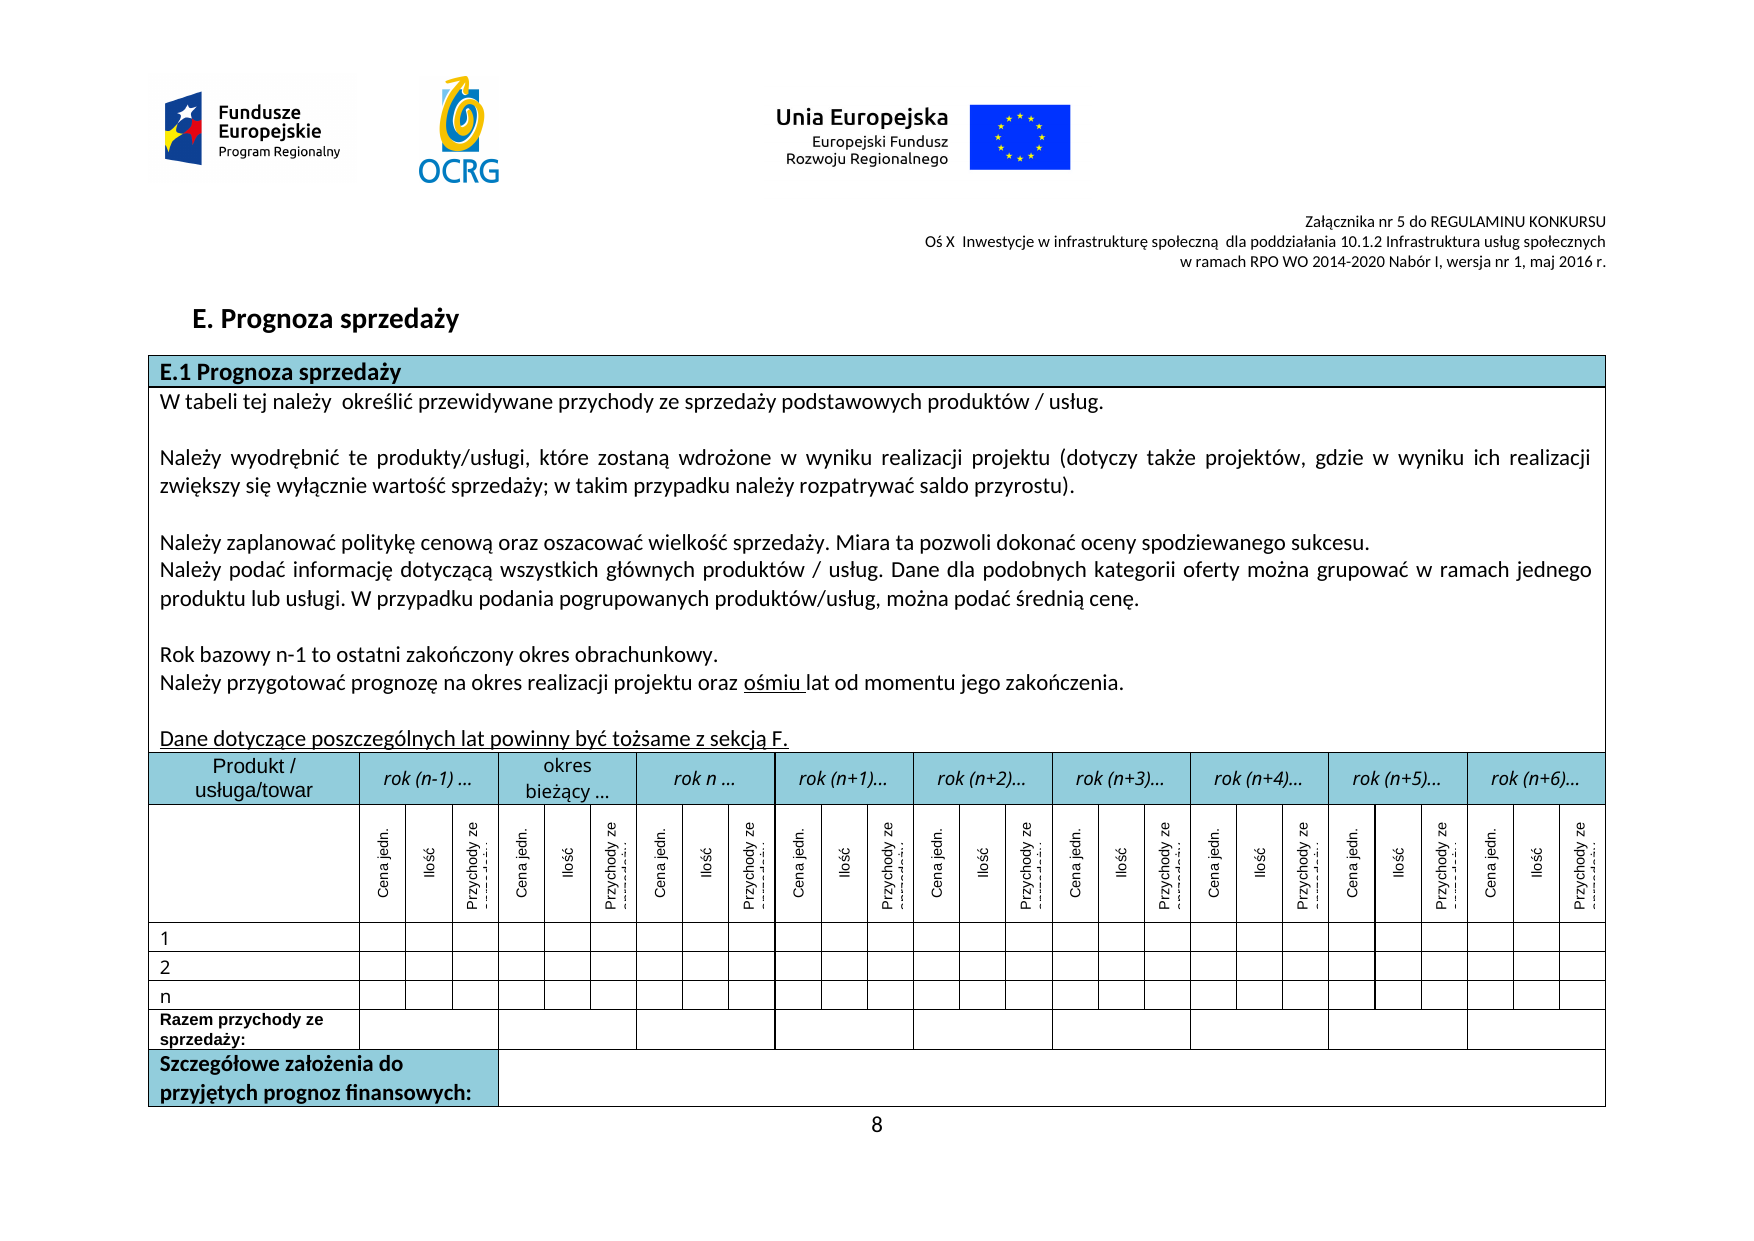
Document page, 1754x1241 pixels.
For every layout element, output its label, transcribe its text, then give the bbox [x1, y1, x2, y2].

table_cell [1099, 923, 1144, 951]
table_cell Przychody ze sprzedaży [1422, 805, 1467, 922]
table_cell [1468, 1010, 1605, 1048]
table_cell [591, 981, 636, 1009]
table_cell rok (n-1) … [360, 753, 498, 804]
table_cell [1422, 923, 1467, 951]
table_cell [499, 981, 544, 1009]
table_cell Przychody ze sprzedaży [591, 805, 636, 922]
table_cell [453, 952, 498, 980]
table_cell [149, 805, 359, 922]
table_cell [868, 952, 913, 980]
table_cell [1560, 981, 1605, 1009]
table_cell [1468, 981, 1513, 1009]
table_cell [1053, 981, 1098, 1009]
table_cell [360, 952, 405, 980]
picture [419, 76, 499, 183]
table_cell [914, 952, 959, 980]
table_cell [360, 981, 405, 1009]
table_cell Ilość [1376, 805, 1421, 922]
table_cell rok (n+1)... [776, 753, 913, 804]
table_cell [960, 952, 1005, 980]
table_cell Produkt / usługa/towar [149, 753, 359, 804]
table_cell [1329, 981, 1374, 1009]
table_cell [1283, 981, 1328, 1009]
table_header E.1 Prognoza sprzedaży [149, 356, 1605, 386]
table_cell [683, 981, 728, 1009]
table_cell [1237, 952, 1282, 980]
table_cell Ilość [1514, 805, 1559, 922]
table_cell Cena jedn. [360, 805, 405, 922]
table_cell [453, 981, 498, 1009]
table_cell [868, 923, 913, 951]
table_cell [637, 923, 682, 951]
table_cell [1191, 952, 1236, 980]
table_cell [960, 923, 1005, 951]
table_cell rok (n+2)... [914, 753, 1052, 804]
table_cell [1376, 981, 1421, 1009]
table_cell [1053, 952, 1098, 980]
table_cell Cena jedn. [637, 805, 682, 922]
text E. Prognoza sprzedaży [192, 300, 1606, 335]
table_cell [1514, 952, 1559, 980]
table_cell [545, 923, 590, 951]
table_cell [914, 1010, 1052, 1048]
table_cell [360, 1010, 498, 1048]
table_cell [1283, 923, 1328, 951]
table_cell Cena jedn. [1329, 805, 1374, 922]
table_cell [822, 981, 867, 1009]
table_cell [1237, 923, 1282, 951]
table_cell [1514, 981, 1559, 1009]
table_cell [729, 952, 774, 980]
table_cell [1468, 923, 1513, 951]
table_cell Ilość [1237, 805, 1282, 922]
table_cell [499, 952, 544, 980]
table_cell [776, 952, 821, 980]
table_cell [545, 952, 590, 980]
table_cell [1329, 923, 1374, 951]
table_cell [1329, 1010, 1467, 1048]
table_cell [868, 981, 913, 1009]
table_cell [453, 923, 498, 951]
table_cell [637, 981, 682, 1009]
table_cell Ilość [545, 805, 590, 922]
table_cell [822, 952, 867, 980]
table_cell [1145, 952, 1190, 980]
table_cell [545, 981, 590, 1009]
table_cell [1514, 923, 1559, 951]
table_cell Ilość [406, 805, 452, 922]
table_cell W tabeli tej należy określić przewidywane przychody ze sprzedaży podstawowych produktów / usług. Należy wyodrębnić te produkty/usługi, które zostaną wdrożone w wyniku realizacji projektu (dotyczy także projektów, gdzie w wyniku ich realizacji zwiększy się wyłącznie wartość sprzedaży; w takim przypadku należy rozpatrywać saldo przyrostu). Należy zaplanować politykę cenową oraz oszacować wielkość sprzedaży. Miara ta pozwoli dokonać oceny spodziewanego sukcesu. Należy podać informację dotyczącą wszystkich głównych produktów / usług. Dane dla podobnych kategorii oferty można grupować w ramach jednego produktu lub usługi. W przypadku podania pogrupowanych produktów/usług, można podać średnią cenę. Rok bazowy n-1 to ostatni zakończony okres obrachunkowy. Należy przygotować prognozę na okres realizacji projektu oraz ośmiu lat od momentu jego zakończenia. Dane dotyczące poszczególnych lat powinny być tożsame z sekcją F. [149, 388, 1605, 752]
table_cell [1560, 952, 1605, 980]
table_cell [1560, 923, 1605, 951]
table_cell rok (n+3)... [1053, 753, 1190, 804]
table_cell [499, 1050, 1605, 1106]
table_cell [729, 981, 774, 1009]
table_cell [1053, 1010, 1190, 1048]
table_cell rok n ... [637, 753, 774, 804]
table_cell [1053, 923, 1098, 951]
table_cell Ilość [1099, 805, 1144, 922]
table_cell okres bieżący … [499, 753, 636, 804]
table_cell [1191, 1010, 1328, 1048]
table_cell [1145, 923, 1190, 951]
table_cell [1099, 952, 1144, 980]
table_cell [637, 1010, 774, 1048]
table_cell [1422, 981, 1467, 1009]
table_cell [1191, 923, 1236, 951]
table_cell [1099, 981, 1144, 1009]
table_cell [406, 952, 452, 980]
table_cell 2 [149, 952, 359, 980]
table_cell [637, 952, 682, 980]
table_cell Przychody ze sprzedaży [868, 805, 913, 922]
table_cell Cena jedn. [914, 805, 959, 922]
table_cell [1237, 981, 1282, 1009]
table_cell [729, 923, 774, 951]
table_cell Cena jedn. [1053, 805, 1098, 922]
table_cell [776, 1010, 913, 1048]
table_cell [683, 952, 728, 980]
table_cell [360, 923, 405, 951]
table_cell [1283, 952, 1328, 980]
table_cell [822, 923, 867, 951]
table_cell [776, 923, 821, 951]
table_cell [499, 923, 544, 951]
table_cell Ilość [960, 805, 1005, 922]
table_cell 1 [149, 923, 359, 951]
table_cell n [149, 981, 359, 1009]
table_cell Przychody ze sprzedaży [729, 805, 774, 922]
table_cell Przychody ze sprzedaży [1560, 805, 1605, 922]
table_cell [1191, 981, 1236, 1009]
table_cell [1329, 952, 1374, 980]
table_cell [914, 923, 959, 951]
table_cell [960, 981, 1005, 1009]
table_cell [499, 1010, 636, 1048]
table_cell Przychody ze sprzedaży [1145, 805, 1190, 922]
table_cell [1376, 952, 1421, 980]
table_cell Cena jedn. [1468, 805, 1513, 922]
table_cell [406, 923, 452, 951]
table_cell [591, 952, 636, 980]
table_cell Razem przychody ze sprzedaży: [149, 1010, 359, 1048]
table_cell [591, 923, 636, 951]
table_cell Cena jedn. [776, 805, 821, 922]
table_cell [1376, 923, 1421, 951]
table_cell Ilość [822, 805, 867, 922]
table_cell rok (n+4)... [1191, 753, 1328, 804]
table_cell Przychody ze sprzedaży [1006, 805, 1052, 922]
picture [147, 73, 358, 183]
picture [764, 64, 1093, 199]
table_cell Szczegółowe założenia do przyjętych prognoz finansowych: [149, 1050, 498, 1106]
table_cell [1006, 952, 1052, 980]
table_cell rok (n+6)... [1468, 753, 1605, 804]
table_cell Ilość [683, 805, 728, 922]
table_cell rok (n+5)... [1329, 753, 1467, 804]
table_cell Przychody ze sprzedaży [1283, 805, 1328, 922]
table_cell [683, 923, 728, 951]
table_cell [1422, 952, 1467, 980]
table_cell Cena jedn. [499, 805, 544, 922]
table_cell [914, 981, 959, 1009]
table_cell [1468, 952, 1513, 980]
table_cell Przychody ze sprzedaży [453, 805, 498, 922]
table_cell [406, 981, 452, 1009]
table_cell [776, 981, 821, 1009]
table_cell [1145, 981, 1190, 1009]
table_cell Cena jedn. [1191, 805, 1236, 922]
table_cell [1006, 923, 1052, 951]
table_cell [1006, 981, 1052, 1009]
